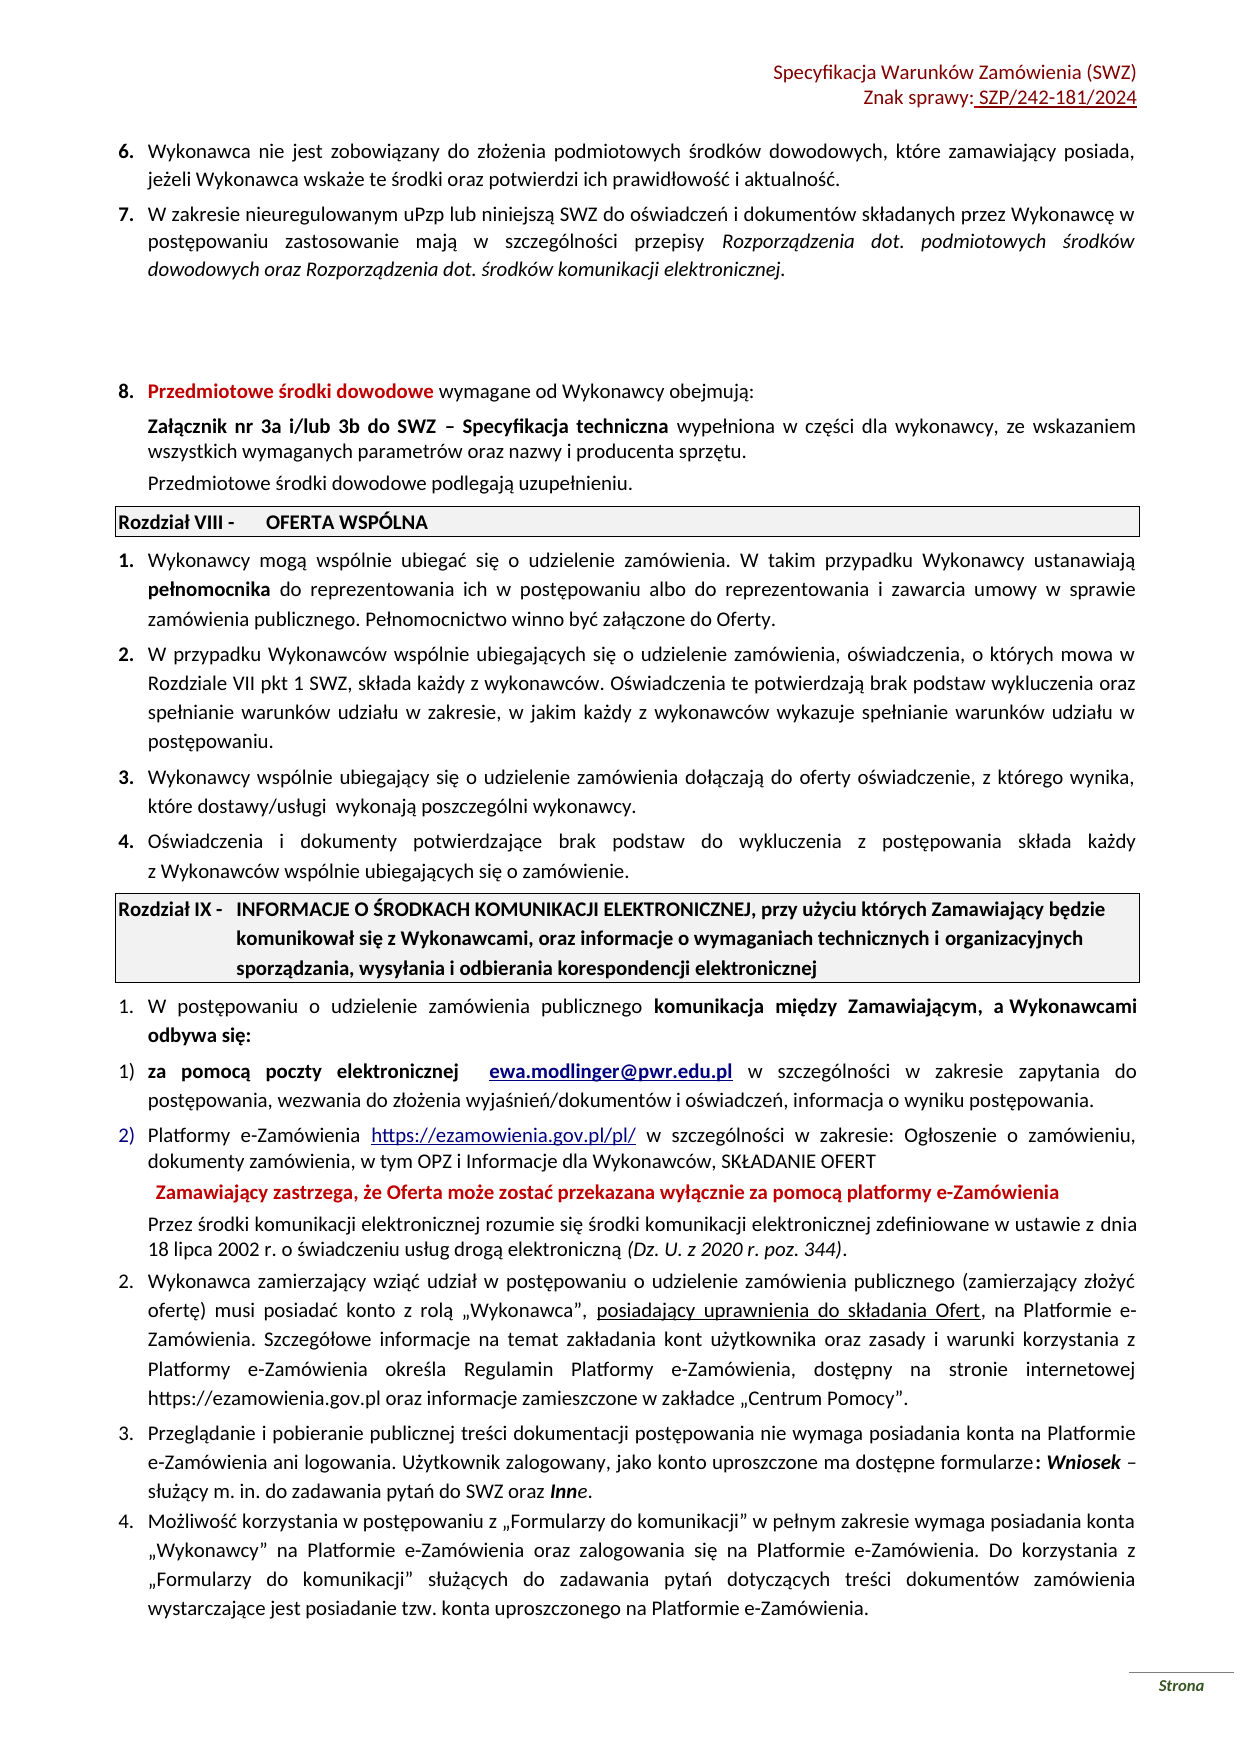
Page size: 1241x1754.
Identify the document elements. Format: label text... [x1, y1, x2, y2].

list Platformy e-Zamówienia https://ezamowienia.gov.pl/pl/ w szczególności w zakresie: Ogłoszenie o zamówieniu, dokumenty zamówienia, w tym OPZ i Informacje dla Wykonawców, SKŁADANIE OFERT [118, 1122, 1137, 1173]
list Wykonawcy wspólnie ubiegający się o udzielenie zamówienia dołączają do oferty oświadczenie, z którego wynika, które dostawy/usługi wykonają poszczególni wykonawcy. [118, 764, 1137, 819]
list za pomocą poczty elektronicznej ewa.modlinger@pwr.edu.pl w szczególności w zakresie zapytania do postępowania, wezwania do złożenia wyjaśnień/dokumentów i oświadczeń, informacja o wyniku postępowania. [118, 1058, 1137, 1112]
list Wykonawcy mogą wspólnie ubiegać się o udzielenie zamówienia. W takim przypadku Wykonawcy ustanawiają pełnomocnika do reprezentowania ich w postępowaniu albo do reprezentowania i zawarcia umowy w sprawie zamówienia publicznego. Pełnomocnictwo winno być załączone do Oferty. [118, 547, 1137, 631]
list Wykonawca nie jest zobowiązany do złożenia podmiotowych środków dowodowych, które zamawiający posiada, jeżeli Wykonawca wskaże te środki oraz potwierdzi ich prawidłowość i aktualność. [118, 139, 1137, 192]
subtitle INFORMACJE O ŚRODKACH KOMUNIKACJI ELEKTRONICZNEJ, przy użyciu których Zamawiający będzie komunikował się z Wykonawcami, oraz informacje o wymaganiach technicznych i organizacyjnych sporządzania, wysyłania i odbierania korespondencji elektronicznej [116, 894, 1139, 982]
text Załącznik nr 3a i/lub 3b do SWZ – Specyfikacja techniczna wypełniona w części dla wykonawcy, ze wskazaniem wszystkich wymaganych parametrów oraz nazwy i producenta sprzętu. [148, 413, 1137, 464]
list Oświadczenia i dokumenty potwierdzające brak podstaw do wykluczenia z postępowania składa każdy z Wykonawców wspólnie ubiegających się o zamówienie. [118, 829, 1137, 883]
list W postępowaniu o udzielenie zamówienia publicznego komunikacja między Zamawiającym, a Wykonawcami odbywa się: [118, 993, 1137, 1048]
list Możliwość korzystania w postępowaniu z „Formularzy do komunikacji” w pełnym zakresie wymaga posiadania konta „Wykonawcy” na Platformie e-Zamówienia oraz zalogowania się na Platformie e-Zamówienia. Do korzystania z „Formularzy do komunikacji” służących do zadawania pytań dotyczących treści dokumentów zamówienia wystarczające jest posiadanie tzw. konta uproszczonego na Platformie e-Zamówienia. [118, 1508, 1137, 1621]
list W przypadku Wykonawców wspólnie ubiegających się o udzielenie zamówienia, oświadczenia, o których mowa w Rozdziale VII pkt 1 SWZ, składa każdy z wykonawców. Oświadczenia te potwierdzają brak podstaw wykluczenia oraz spełnianie warunków udziału w zakresie, w jakim każdy z wykonawców wykazuje spełnianie warunków udziału w postępowaniu. [118, 641, 1137, 754]
text Przez środki komunikacji elektronicznej rozumie się środki komunikacji elektronicznej zdefiniowane w ustawie z dnia 18 lipca 2002 r. o świadczeniu usług drogą elektroniczną (Dz. U. z 2020 r. poz. 344). [118, 1211, 1137, 1262]
list Przedmiotowe środki dowodowe wymagane od Wykonawcy obejmują: [118, 378, 1137, 403]
list Przeglądanie i pobieranie publicznej treści dokumentacji postępowania nie wymaga posiadania konta na Platformie e-Zamówienia ani logowania. Użytkownik zalogowany, jako konto uproszczone ma dostępne formularze: Wniosek – służący m. in. do zadawania pytań do SWZ oraz Inne. [118, 1420, 1137, 1504]
list W zakresie nieuregulowanym uPzp lub niniejszą SWZ do oświadczeń i dokumentów składanych przez Wykonawcę w postępowaniu zastosowanie mają w szczególności przepisy Rozporządzenia dot. podmiotowych środków dowodowych oraz Rozporządzenia dot. środków komunikacji elektronicznej. [118, 201, 1137, 282]
subtitle OFERTA WSPÓLNA [116, 507, 1139, 536]
list Wykonawca zamierzający wziąć udział w postępowaniu o udzielenie zamówienia publicznego (zamierzający złożyć ofertę) musi posiadać konto z rolą „Wykonawca”, posiadający uprawnienia do składania Ofert, na Platformie e-Zamówienia. Szczegółowe informacje na temat zakładania kont użytkownika oraz zasady i warunki korzystania z Platformy e-Zamówienia określa Regulamin Platformy e-Zamówienia, dostępny na stronie internetowej https://ezamowienia.gov.pl oraz informacje zamieszczone w zakładce „Centrum Pomocy”. [118, 1268, 1137, 1410]
text Zamawiający zastrzega, że Oferta może zostać przekazana wyłącznie za pomocą platformy e-Zamówienia [148, 1179, 1167, 1205]
text Przedmiotowe środki dowodowe podlegają uzupełnieniu. [118, 470, 1137, 496]
